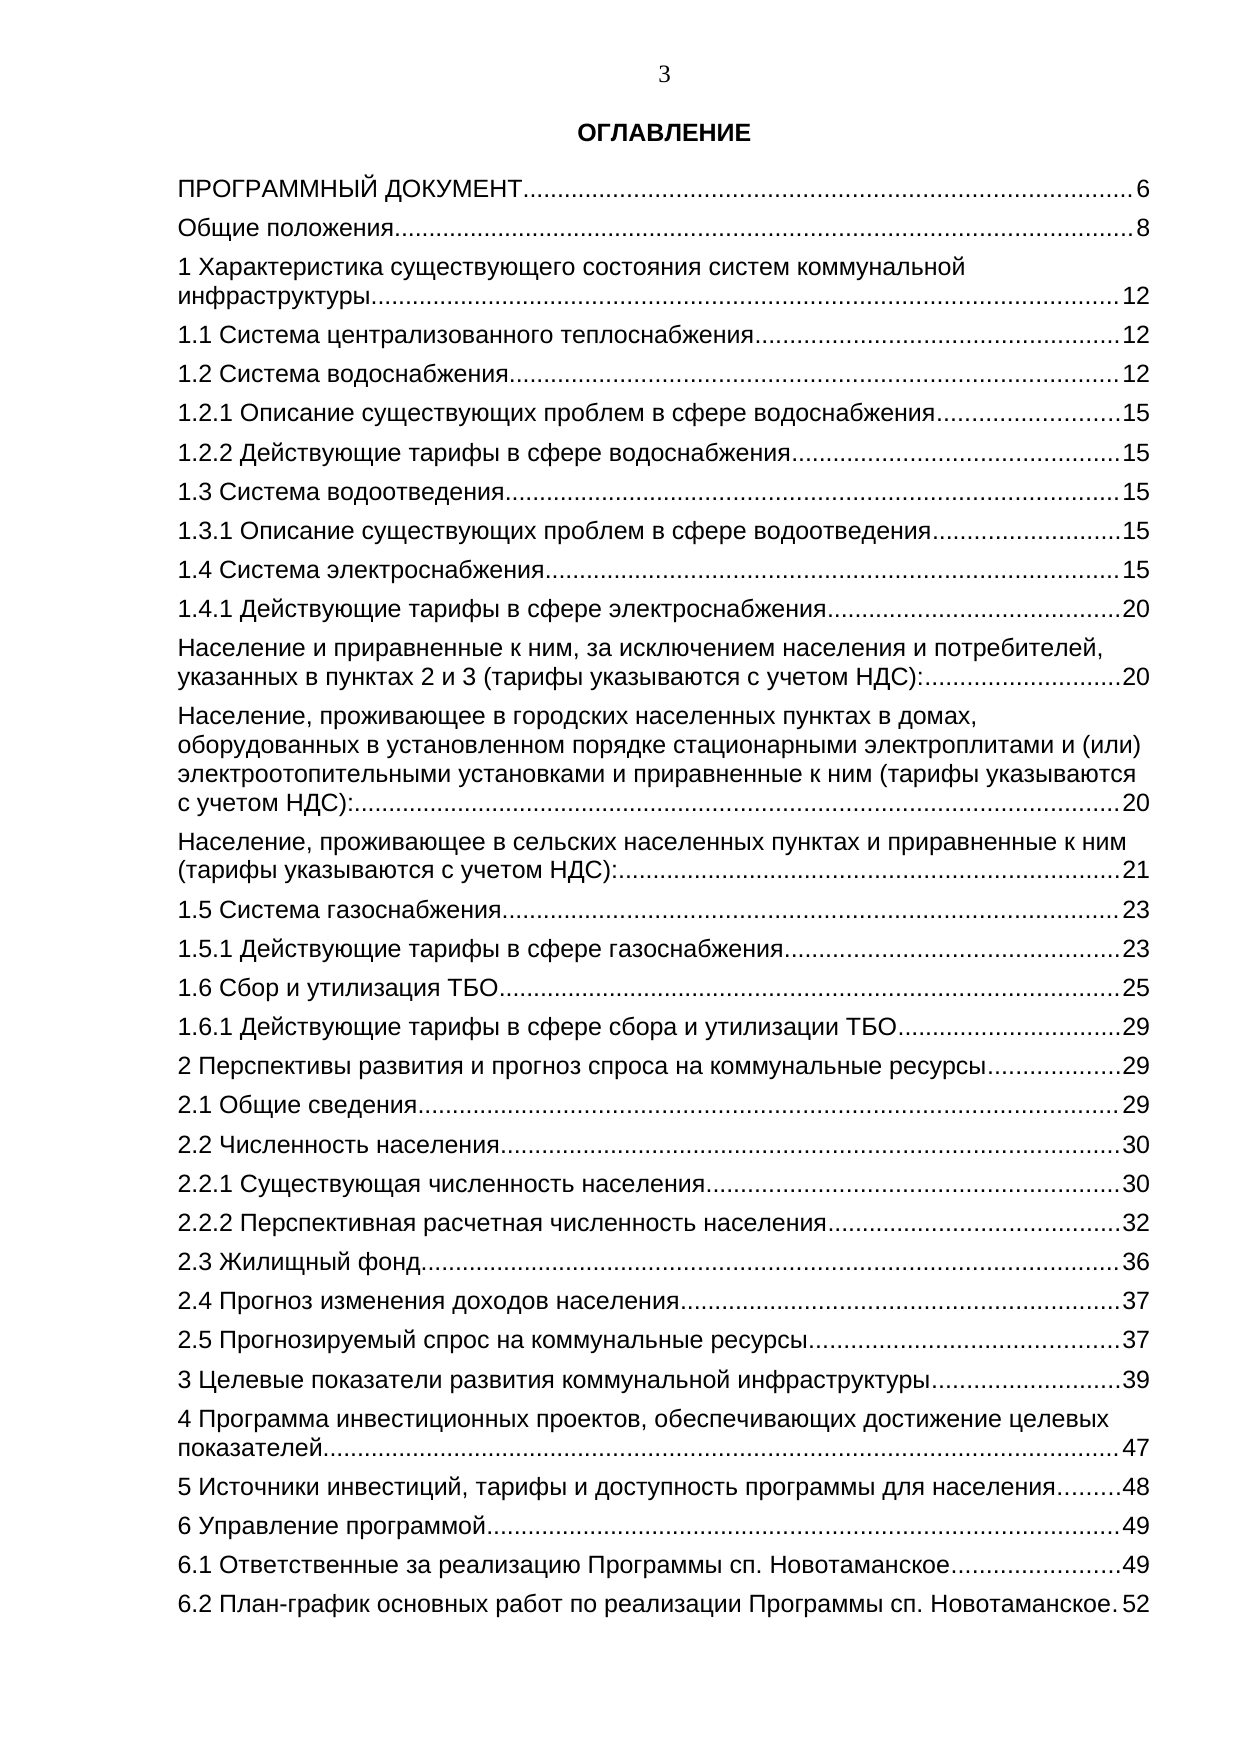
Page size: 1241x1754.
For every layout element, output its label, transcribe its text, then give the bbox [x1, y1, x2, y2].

text 2.2.1 Существующая численность населения 30 [177, 1169, 1152, 1197]
text 1.3 Система водоотведения 15 [177, 477, 1152, 505]
text Общие положения 8 [177, 213, 1152, 242]
text 5 Источники инвестиций, тарифы и доступность программы для населения 48 [177, 1472, 1152, 1500]
text 1.4 Система электроснабжения 15 [177, 555, 1152, 584]
text 1.2.1 Описание существующих проблем в сфере водоснабжения 15 [177, 398, 1152, 427]
text Население, проживающее в сельских населенных пунктах и приравненные к ним (тарифы указываются с учетом НДС): 21 [177, 827, 1152, 884]
subtitle Оглавление [177, 118, 1152, 147]
text 1.6.1 Действующие тарифы в сфере сбора и утилизации ТБО 29 [177, 1012, 1152, 1041]
text 2.3 Жилищный фонд 36 [177, 1247, 1152, 1276]
text 1.6 Сбор и утилизация ТБО 25 [177, 973, 1152, 1002]
text 1.4.1 Действующие тарифы в сфере электроснабжения 20 [177, 594, 1152, 623]
text 3 Целевые показатели развития коммунальной инфраструктуры 39 [177, 1364, 1152, 1393]
text 2.1 Общие сведения 29 [177, 1090, 1152, 1119]
text 1.1 Система централизованного теплоснабжения 12 [177, 320, 1152, 349]
text 6.1 Ответственные за реализацию Программы сп. Новотаманское 49 [177, 1550, 1152, 1579]
text 2.2.2 Перспективная расчетная численность населения 32 [177, 1208, 1152, 1237]
text 1.5 Система газоснабжения 23 [177, 894, 1152, 923]
text 1.3.1 Описание существующих проблем в сфере водоотведения 15 [177, 516, 1152, 544]
text 2.4 Прогноз изменения доходов населения 37 [177, 1286, 1152, 1315]
text 1.5.1 Действующие тарифы в сфере газоснабжения 23 [177, 934, 1152, 962]
text 1.2 Система водоснабжения 12 [177, 359, 1152, 388]
text 1.2.2 Действующие тарифы в сфере водоснабжения 15 [177, 437, 1152, 466]
text 1 Характеристика существующего состояния систем коммунальной инфраструктуры 12 [177, 252, 1152, 309]
text 4 Программа инвестиционных проектов, обеспечивающих достижение целевых показателей 47 [177, 1404, 1152, 1461]
text Население, проживающее в городских населенных пунктах в домах, оборудованных в установленном порядке стационарными электроплитами и (или) электроотопительными установками и приравненные к ним (тарифы указываются с учетом НДС): 20 [177, 701, 1152, 816]
text 6 Управление программой 49 [177, 1511, 1152, 1539]
text 2 Перспективы развития и прогноз спроса на коммунальные ресурсы 29 [177, 1051, 1152, 1080]
text 6.2 План-график основных работ по реализации Программы сп. Новотаманское 52 [177, 1589, 1152, 1618]
text 2.2 Численность населения 30 [177, 1129, 1152, 1158]
text 2.5 Прогнозируемый спрос на коммунальные ресурсы 37 [177, 1325, 1152, 1354]
text ПРОГРАММНЫЙ ДОКУМЕНТ 6 [177, 174, 1152, 202]
text Население и приравненные к ним, за исключением населения и потребителей, указанных в пунктах 2 и 3 (тарифы указываются с учетом НДС): 20 [177, 633, 1152, 691]
